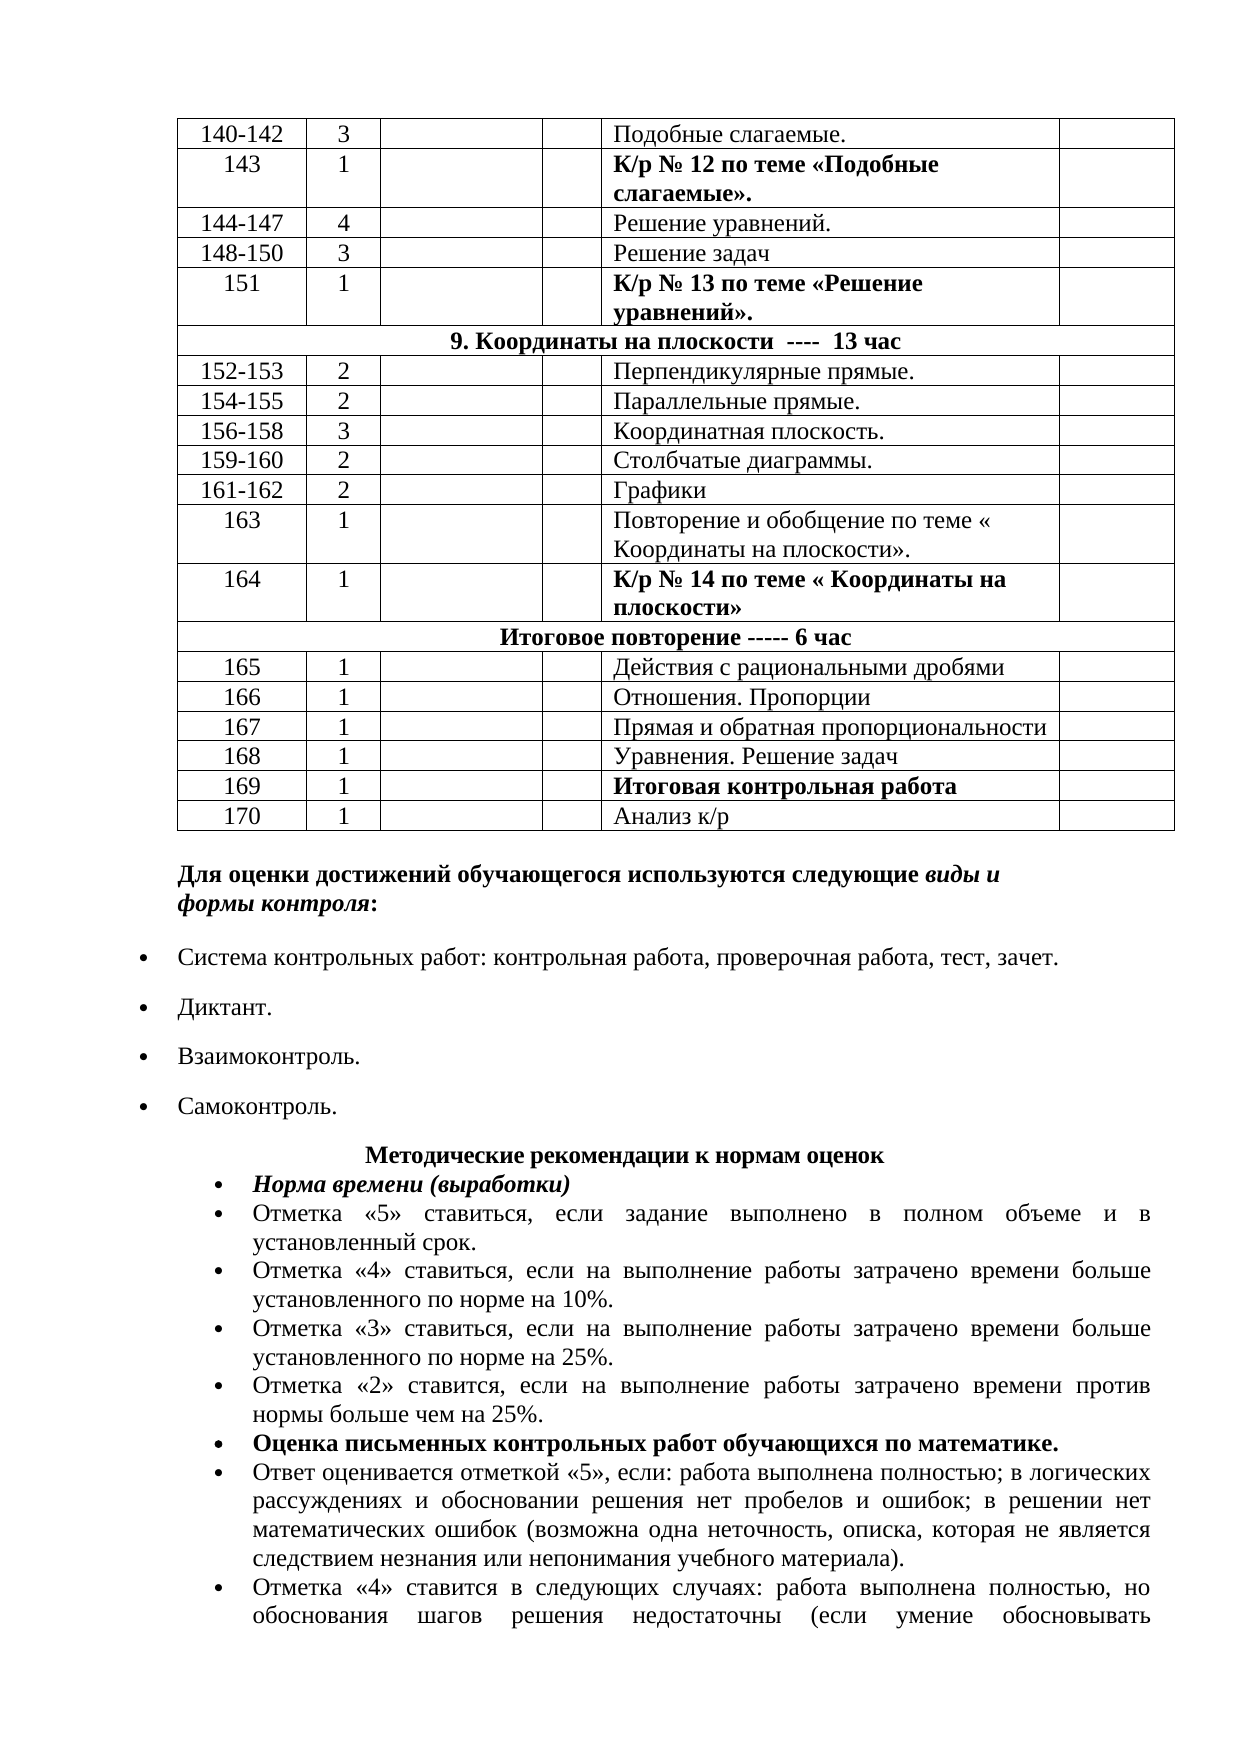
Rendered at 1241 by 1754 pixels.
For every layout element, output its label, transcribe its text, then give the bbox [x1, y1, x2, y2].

table_cell Решение уравнений. [602, 208, 1059, 237]
table_cell [1060, 652, 1174, 681]
table_cell Отношения. Пропорции [602, 682, 1059, 711]
table_cell 167 [178, 712, 306, 740]
table_cell 165 [178, 652, 306, 681]
table_cell 2 [307, 446, 380, 474]
table_cell [1060, 238, 1174, 267]
table_cell 156-158 [178, 416, 306, 444]
table_cell [543, 771, 601, 800]
text Для оценки достижений обучающегося используются следующие виды и формы контроля: [177, 859, 1152, 917]
table_cell [1060, 564, 1174, 621]
table_cell 154-155 [178, 386, 306, 415]
list Отметка «3» ставиться, если на выполнение работы затрачено времени больше установленного по норме на 25%. [215, 1313, 1152, 1371]
table_cell 4 [307, 208, 380, 237]
table_cell Графики [602, 475, 1059, 504]
table_cell [1060, 712, 1174, 740]
table_cell 2 [307, 356, 380, 385]
table_cell 168 [178, 741, 306, 770]
table_cell [381, 268, 542, 325]
table_cell Параллельные прямые. [602, 386, 1059, 415]
table_cell 144-147 [178, 208, 306, 237]
table_cell 166 [178, 682, 306, 711]
table_cell [1060, 268, 1174, 325]
table_cell [381, 801, 542, 830]
table_cell Решение задач [602, 238, 1059, 267]
table_cell 2 [307, 475, 380, 504]
table_cell Прямая и обратная пропорциональности [602, 712, 1059, 740]
table_cell [381, 416, 542, 444]
table_cell Подобные слагаемые. [602, 119, 1059, 148]
table_cell [543, 416, 601, 444]
table_cell [543, 238, 601, 267]
table_cell 1 [307, 505, 380, 563]
table_cell [381, 446, 542, 474]
table_cell Анализ к/р [602, 801, 1059, 830]
table_cell 1 [307, 801, 380, 830]
table_cell 161-162 [178, 475, 306, 504]
table_cell 169 [178, 771, 306, 800]
table_cell Итоговое повторение ----- 6 час [178, 622, 1174, 651]
table_cell [543, 208, 601, 237]
table_cell [543, 801, 601, 830]
table_cell [381, 712, 542, 740]
table_cell 164 [178, 564, 306, 621]
table_cell [1060, 208, 1174, 237]
table_cell [543, 564, 601, 621]
table_cell 1 [307, 771, 380, 800]
table_cell [543, 475, 601, 504]
table_cell [381, 356, 542, 385]
table_cell 159-160 [178, 446, 306, 474]
table_cell 151 [178, 268, 306, 325]
table_cell 152-153 [178, 356, 306, 385]
table_cell [381, 238, 542, 267]
table_cell К/р № 12 по теме «Подобные слагаемые». [602, 149, 1059, 207]
table_cell [543, 446, 601, 474]
table_cell [381, 208, 542, 237]
table_cell Действия с рациональными дробями [602, 652, 1059, 681]
table_cell [381, 741, 542, 770]
table_cell 1 [307, 564, 380, 621]
table_cell [543, 356, 601, 385]
table_cell 143 [178, 149, 306, 207]
table_cell Перпендикулярные прямые. [602, 356, 1059, 385]
list Диктант. [140, 992, 1152, 1021]
table_cell [1060, 446, 1174, 474]
table_cell 9. Координаты на плоскости ---- 13 час [178, 326, 1174, 355]
table_cell [1060, 771, 1174, 800]
list Ответ оценивается отметкой «5», если: работа выполнена полностью; в логических рассуждениях и обосновании решения нет пробелов и ошибок; в решении нет математических ошибок (возможна одна неточность, описка, которая не является следствием незнания или непонимания учебного материала). [215, 1457, 1152, 1572]
table_cell 1 [307, 741, 380, 770]
list Отметка «2» ставится, если на выполнение работы затрачено времени против нормы больше чем на 25%. [215, 1371, 1152, 1428]
table_cell [381, 149, 542, 207]
table_cell 3 [307, 238, 380, 267]
table_cell 163 [178, 505, 306, 563]
list Норма времени (выработки) [215, 1169, 1152, 1198]
table_cell [1060, 505, 1174, 563]
table_cell 148-150 [178, 238, 306, 267]
table_cell [381, 505, 542, 563]
table_cell [1060, 356, 1174, 385]
table_cell 170 [178, 801, 306, 830]
table_cell [543, 741, 601, 770]
table_cell [381, 564, 542, 621]
table_cell К/р № 13 по теме «Решение уравнений». [602, 268, 1059, 325]
table_cell [1060, 801, 1174, 830]
list Взаимоконтроль. [140, 1041, 1152, 1070]
table_cell [381, 119, 542, 148]
list Отметка «5» ставиться, если задание выполнено в полном объеме и в установленный срок. [215, 1198, 1152, 1256]
table_cell Уравнения. Решение задач [602, 741, 1059, 770]
table_cell [1060, 386, 1174, 415]
table_cell 3 [307, 119, 380, 148]
list Оценка письменных контрольных работ обучающихся по математике. [215, 1428, 1152, 1457]
table_cell [381, 386, 542, 415]
table_cell Итоговая контрольная работа [602, 771, 1059, 800]
table_cell 2 [307, 386, 380, 415]
table_cell [381, 475, 542, 504]
table_cell [381, 652, 542, 681]
list Самоконтроль. [140, 1091, 1152, 1120]
table_cell [1060, 682, 1174, 711]
table_cell [543, 505, 601, 563]
table_cell [1060, 475, 1174, 504]
list Методические рекомендации к нормам оценок [252, 1141, 1152, 1169]
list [215, 1572, 1152, 1629]
table_cell Координатная плоскость. [602, 416, 1059, 444]
table_cell [543, 149, 601, 207]
table_cell [1060, 416, 1174, 444]
table_cell К/р № 14 по теме « Координаты на плоскости» [602, 564, 1059, 621]
table_cell 1 [307, 652, 380, 681]
table_cell [543, 119, 601, 148]
table_cell [381, 682, 542, 711]
table_cell 140-142 [178, 119, 306, 148]
table_cell [381, 771, 542, 800]
table_cell [543, 712, 601, 740]
table_cell 1 [307, 712, 380, 740]
list Отметка «4» ставиться, если на выполнение работы затрачено времени больше установленного по норме на 10%. [215, 1256, 1152, 1313]
table_cell 1 [307, 149, 380, 207]
table_cell 3 [307, 416, 380, 444]
table_cell [543, 268, 601, 325]
table_cell 1 [307, 268, 380, 325]
table_cell [1060, 741, 1174, 770]
table_cell [1060, 119, 1174, 148]
table_cell [1060, 149, 1174, 207]
table_cell Повторение и обобщение по теме « Координаты на плоскости». [602, 505, 1059, 563]
table_cell Столбчатые диаграммы. [602, 446, 1059, 474]
table_cell [543, 386, 601, 415]
table_cell [543, 652, 601, 681]
list Система контрольных работ: контрольная работа, проверочная работа, тест, зачет. [140, 942, 1152, 971]
table_cell 1 [307, 682, 380, 711]
table_cell [543, 682, 601, 711]
